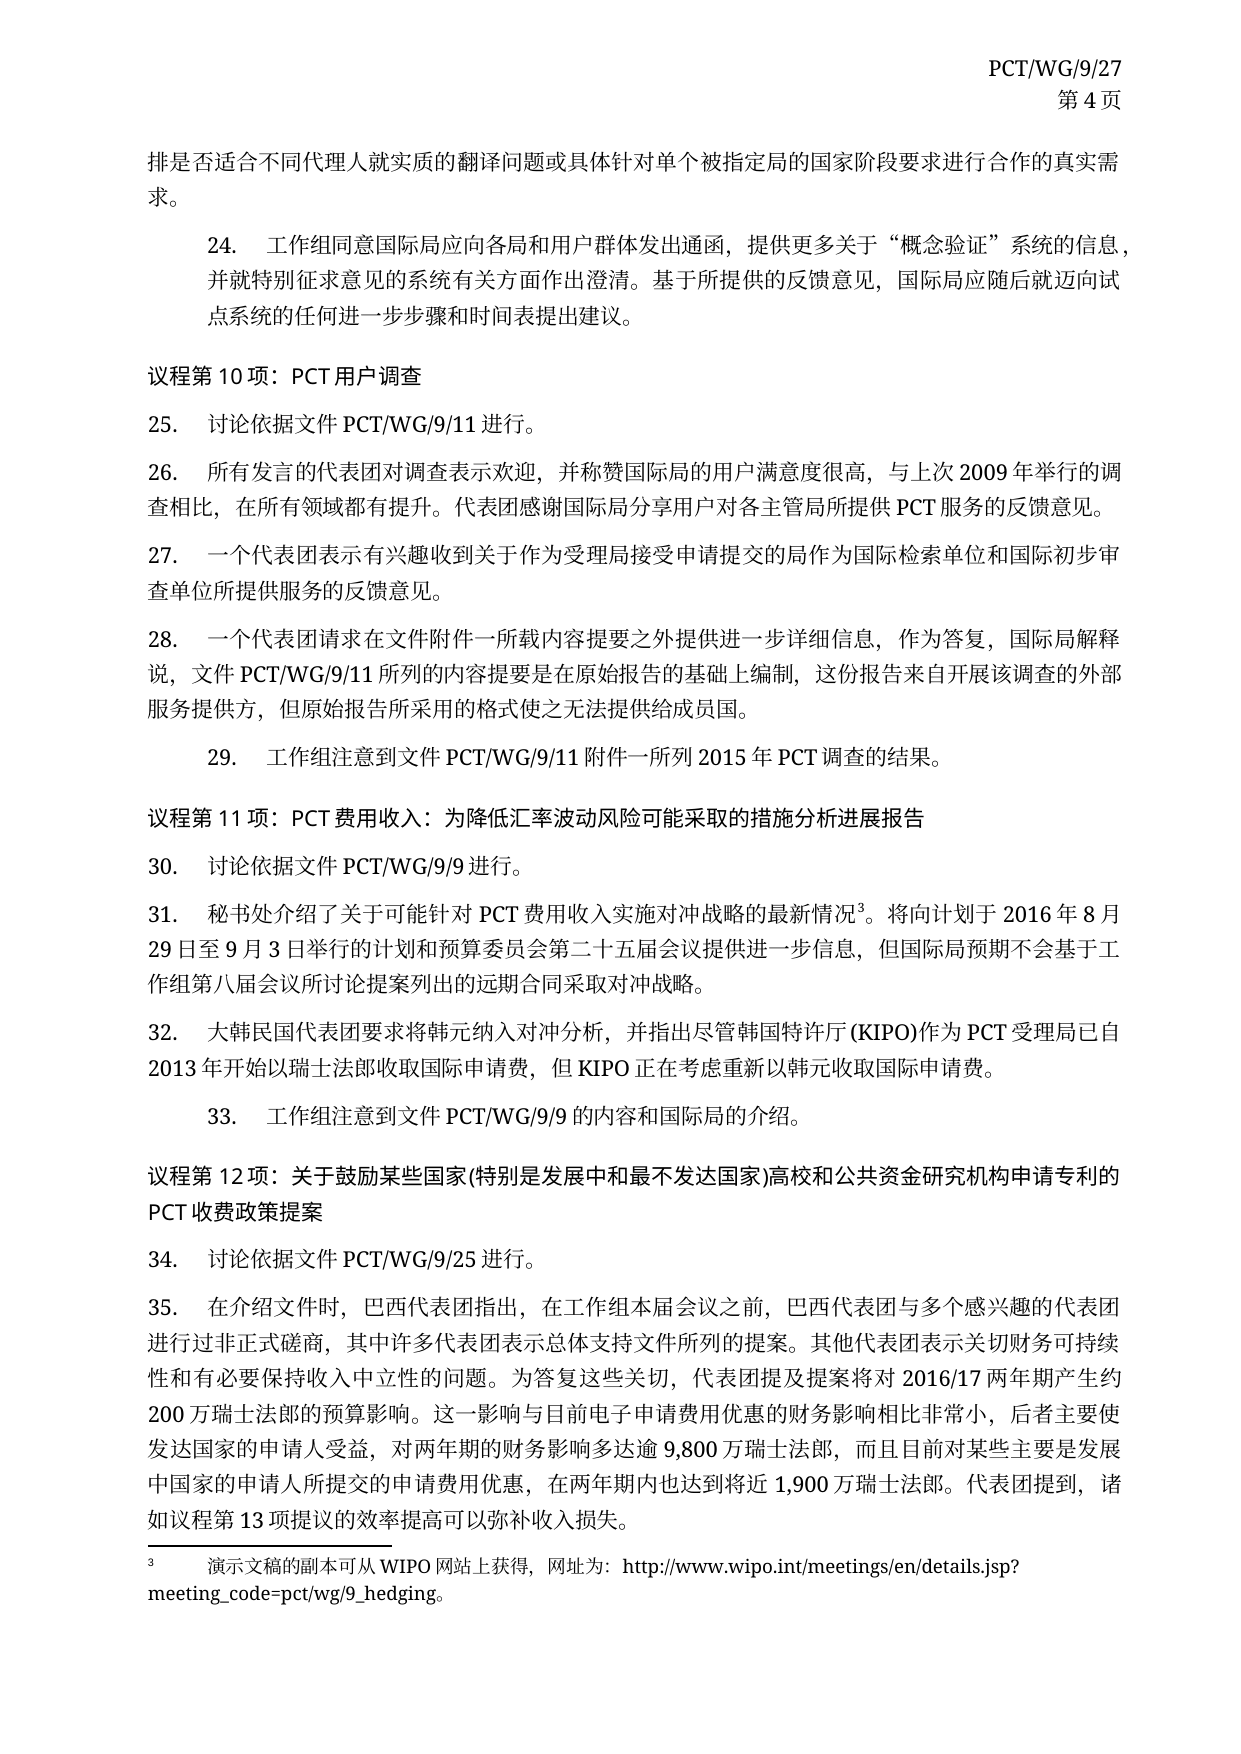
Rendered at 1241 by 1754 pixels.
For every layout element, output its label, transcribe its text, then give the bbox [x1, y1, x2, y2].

subtitle 议程第12项：关于鼓励某些国家(特别是发展中和最不发达国家)高校和公共资金研究机构申请专利的PCT收费政策提案 [148, 1155, 1122, 1226]
text 所有发言的代表团对调查表示欢迎，并称赞国际局的用户满意度很高，与上次2009年举行的调查相比，在所有领域都有提升。代表团感谢国际局分享用户对各主管局所提供PCT服务的反馈意见。 [148, 451, 1122, 522]
text 讨论依据文件PCT/WG/9/9进行。 [148, 845, 1122, 880]
text 工作组注意到文件PCT/WG/9/9的内容和国际局的介绍。 [207, 1095, 1122, 1130]
text 一个代表团表示有兴趣收到关于作为受理局接受申请提交的局作为国际检索单位和国际初步审查单位所提供服务的反馈意见。 [148, 534, 1122, 605]
text 大韩民国代表团要求将韩元纳入对冲分析，并指出尽管韩国特许厅(KIPO)作为PCT受理局已自2013年开始以瑞士法郎收取国际申请费，但KIPO正在考虑重新以韩元收取国际申请费。 [148, 1012, 1122, 1082]
text 工作组同意国际局应向各局和用户群体发出通函，提供更多关于“概念验证”系统的信息，并就特别征求意见的系统有关方面作出澄清。基于所提供的反馈意见，国际局应随后就迈向试点系统的任何进一步步骤和时间表提出建议。 [207, 224, 1122, 330]
text 一个代表团请求在文件附件一所载内容提要之外提供进一步详细信息，作为答复，国际局解释说，文件PCT/WG/9/11所列的内容提要是在原始报告的基础上编制，这份报告来自开展该调查的外部服务提供方，但原始报告所采用的格式使之无法提供给成员国。 [148, 618, 1122, 724]
subtitle 议程第11项：PCT费用收入：为降低汇率波动风险可能采取的措施分析进展报告 [148, 797, 1122, 832]
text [148, 141, 1122, 212]
text 工作组注意到文件PCT/WG/9/11附件一所列2015年PCT调查的结果。 [207, 737, 1122, 772]
text 在介绍文件时，巴西代表团指出，在工作组本届会议之前，巴西代表团与多个感兴趣的代表团进行过非正式磋商，其中许多代表团表示总体支持文件所列的提案。其他代表团表示关切财务可持续性和有必要保持收入中立性的问题。为答复这些关切，代表团提及提案将对2016/17两年期产生约200万瑞士法郎的预算影响。这一影响与目前电子申请费用优惠的财务影响相比非常小，后者主要使发达国家的申请人受益，对两年期的财务影响多达逾9,800万瑞士法郎，而且目前对某些主要是发展中国家的申请人所提交的申请费用优惠，在两年期内也达到将近1,900万瑞士法郎。代表团提到，诸如议程第13项提议的效率提高可以弥补收入损失。 [148, 1287, 1122, 1534]
text 讨论依据文件PCT/WG/9/11进行。 [148, 403, 1122, 439]
text 讨论依据文件PCT/WG/9/25进行。 [148, 1239, 1122, 1274]
subtitle 议程第10项：PCT用户调查 [148, 355, 1122, 391]
text 秘书处介绍了关于可能针对PCT费用收入实施对冲战略的最新情况。将向计划于2016年8月29日至9月3日举行的计划和预算委员会第二十五届会议提供进一步信息，但国际局预期不会基于工作组第八届会议所讨论提案列出的远期合同采取对冲战略。 [148, 893, 1122, 999]
